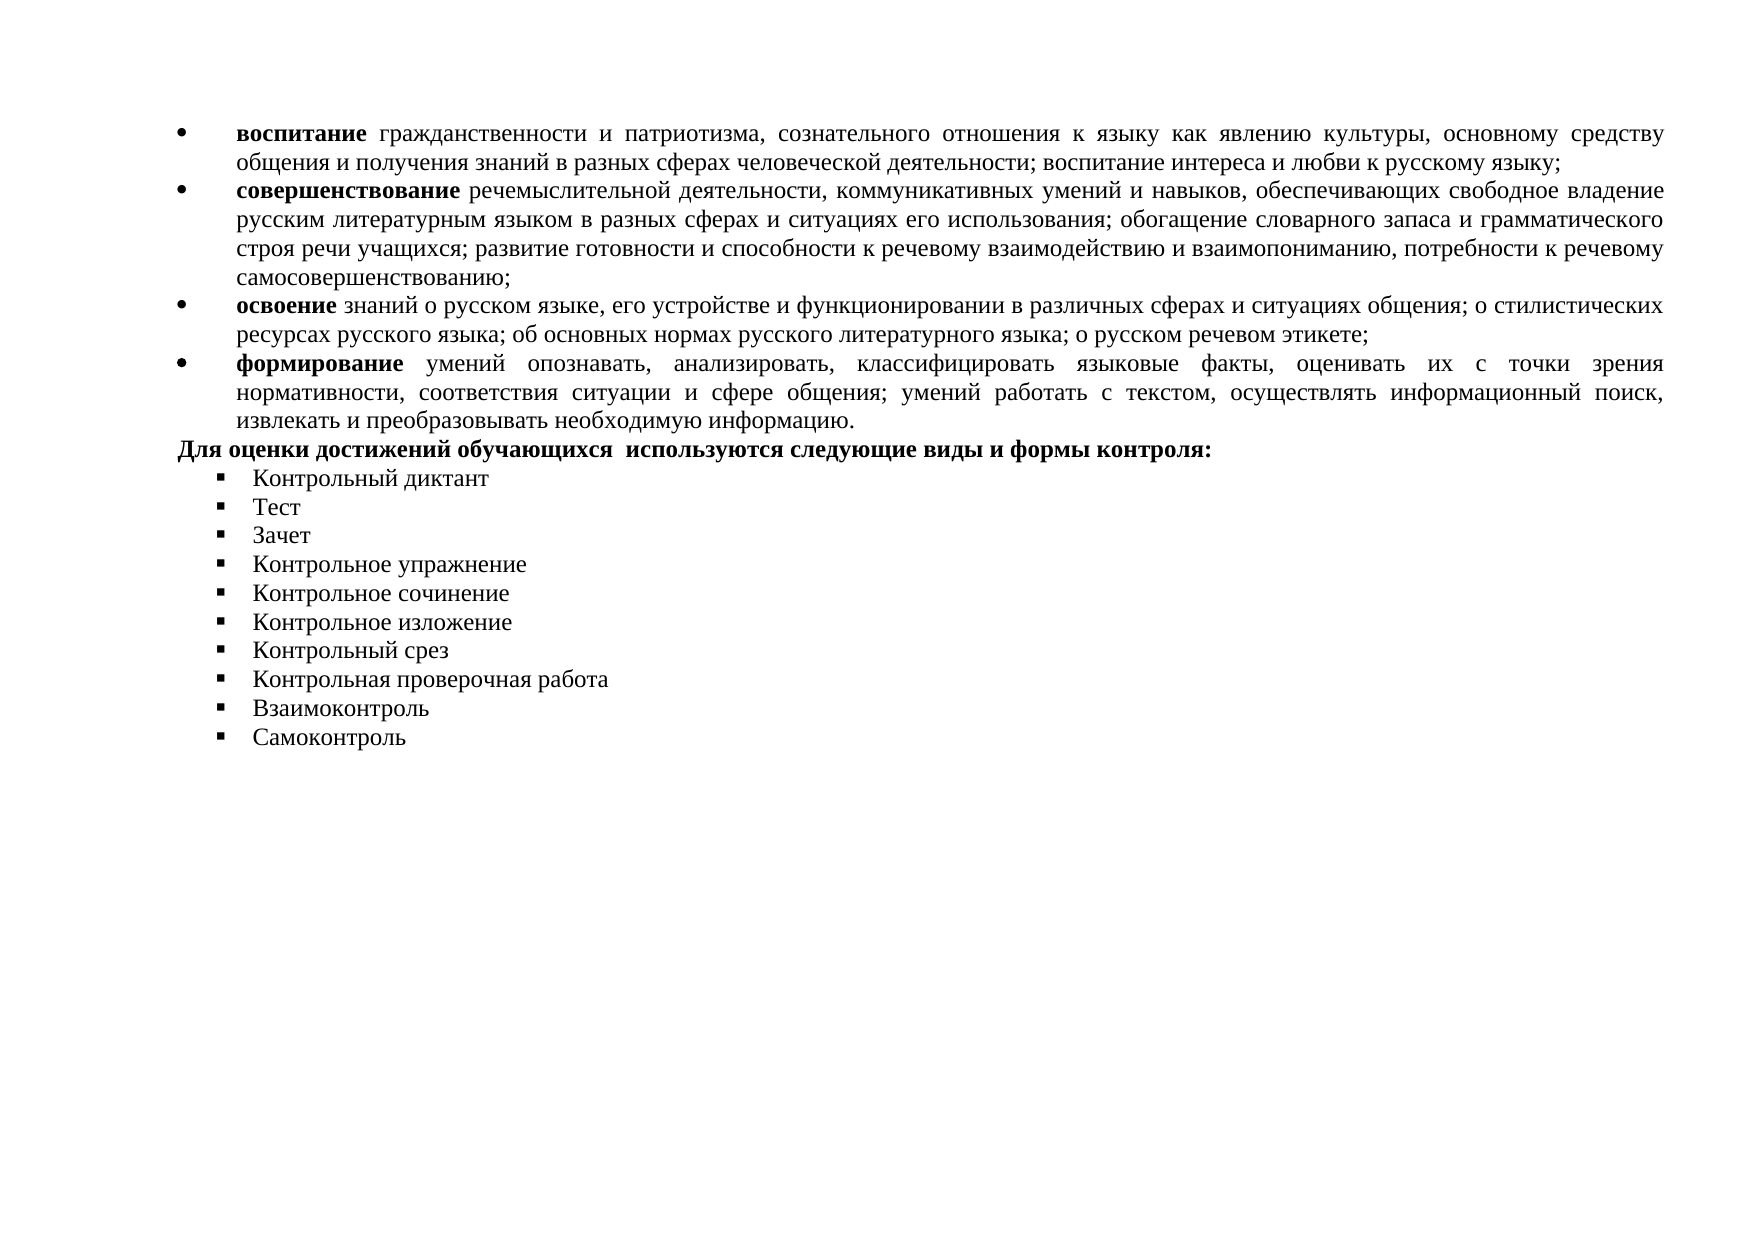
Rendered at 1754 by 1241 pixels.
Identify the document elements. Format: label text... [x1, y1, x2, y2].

list Взаимоконтроль [215, 693, 1665, 722]
list Контрольный диктант [215, 463, 1665, 492]
list Контрольное изложение [215, 607, 1665, 636]
list освоение знаний о русском языке, его устройстве и функционировании в различных сферах и ситуациях общения; о стилистических ресурсах русского языка; об основных нормах русского литературного языка; о русском речевом этикете; [177, 291, 1665, 348]
list Контрольный срез [215, 636, 1665, 664]
text Для оценки достижений обучающихся используются следующие виды и формы контроля: [177, 434, 1665, 463]
list формирование умений опознавать, анализировать, классифицировать языковые факты, оценивать их с точки зрения нормативности, соответствия ситуации и сфере общения; умений работать с текстом, осуществлять информационный поиск, извлекать и преобразовывать необходимую информацию. [177, 348, 1665, 434]
list Контрольное сочинение [215, 578, 1665, 607]
list Зачет [215, 521, 1665, 549]
list воспитание гражданственности и патриотизма, сознательного отношения к языку как явлению культуры, основному средству общения и получения знаний в разных сферах человеческой деятельности; воспитание интереса и любви к русскому языку; [177, 118, 1665, 176]
list Контрольное упражнение [215, 549, 1665, 578]
list Самоконтроль [215, 722, 1665, 751]
list совершенствование речемыслительной деятельности, коммуникативных умений и навыков, обеспечивающих свободное владение русским литературным языком в разных сферах и ситуациях его использования; обогащение словарного запаса и грамматического строя речи учащихся; развитие готовности и способности к речевому взаимодействию и взаимопониманию, потребности к речевому самосовершенствованию; [177, 176, 1665, 291]
list Контрольная проверочная работа [215, 664, 1665, 693]
list Тест [215, 492, 1665, 521]
